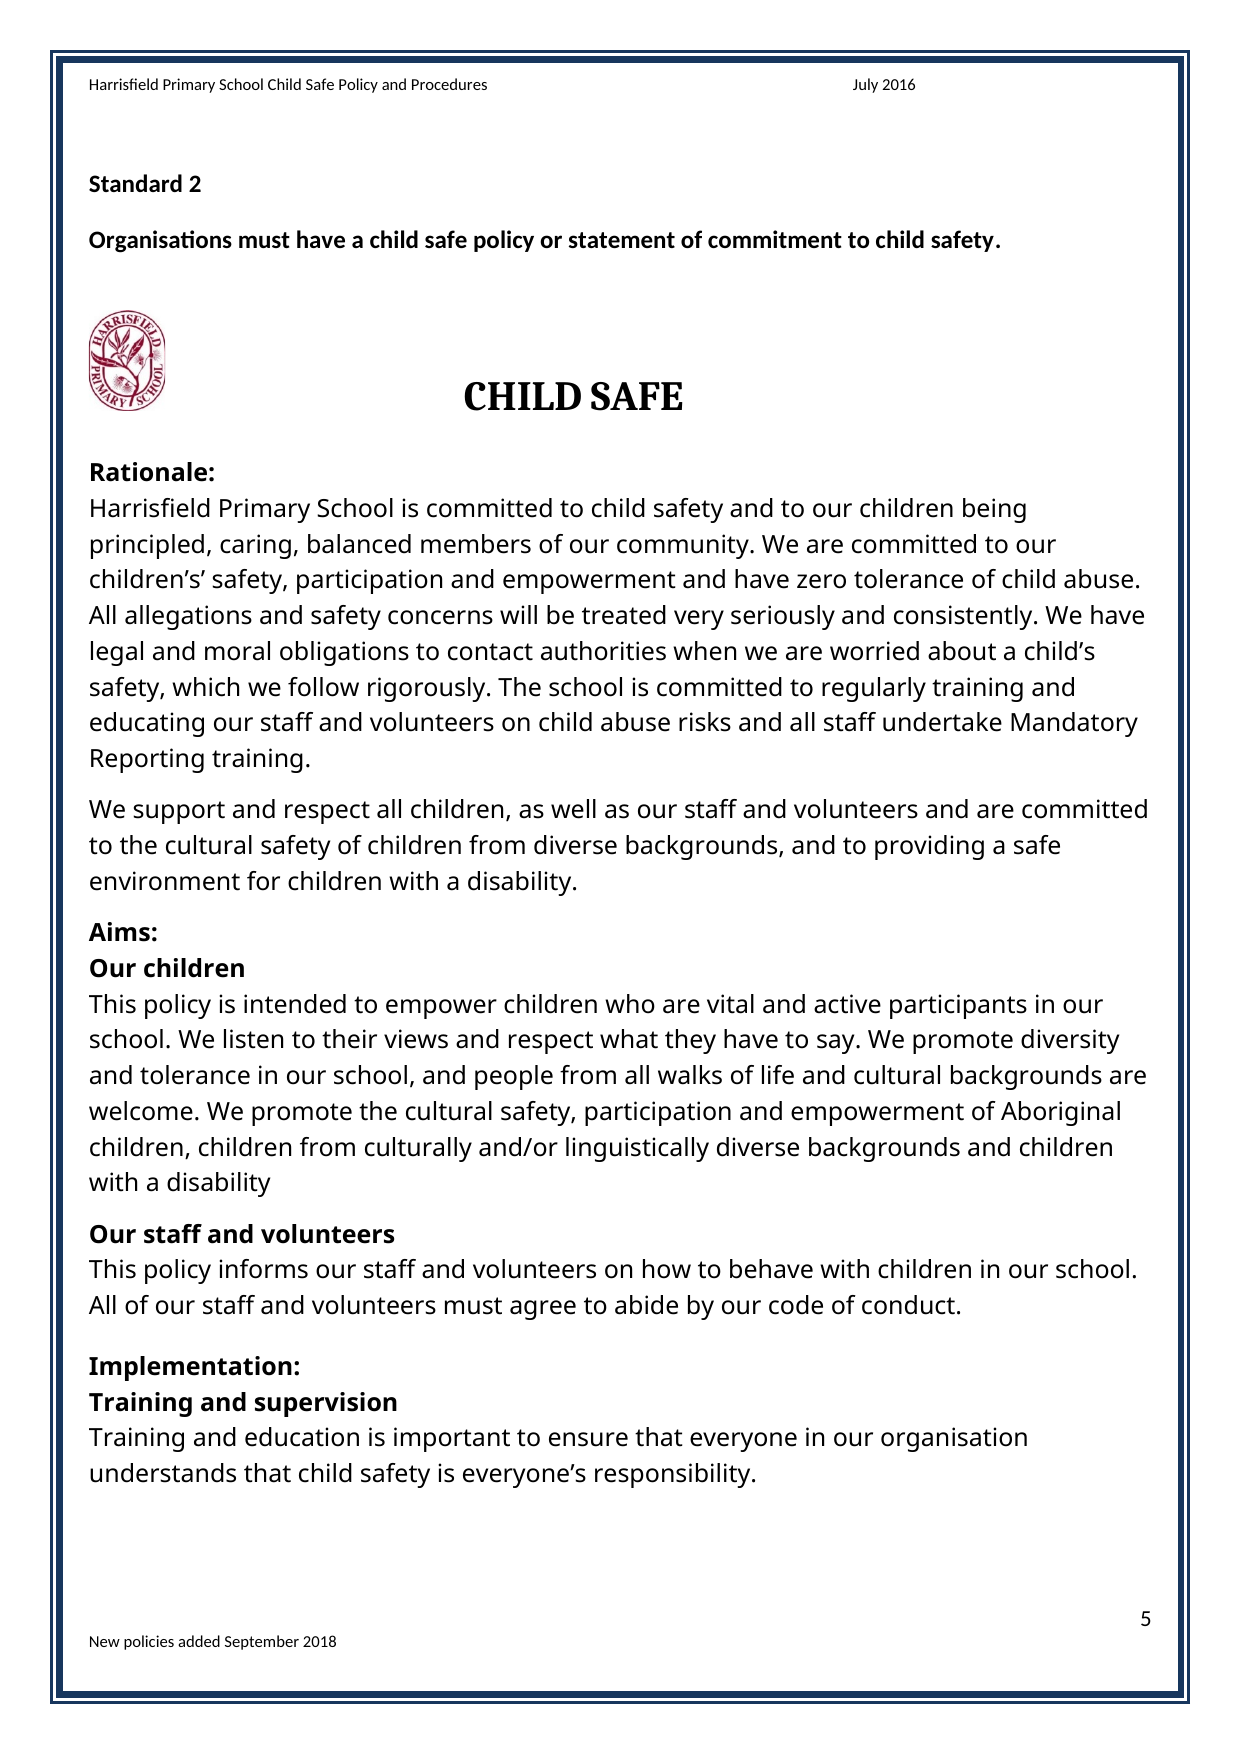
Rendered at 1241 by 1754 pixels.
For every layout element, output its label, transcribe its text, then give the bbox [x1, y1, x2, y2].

text CHILD SAFE [89, 310, 1152, 421]
text This policy is intended to empower children who are vital and active participants in our school. We listen to their views and respect what they have to say. We promote diversity and tolerance in our school, and people from all walks of life and cultural backgrounds are welcome. We promote the cultural safety, participation and empowerment of Aboriginal children, children from culturally and/or linguistically diverse backgrounds and children with a disability [89, 985, 1152, 1199]
text Our staff and volunteers [89, 1215, 1152, 1251]
text Our children [89, 949, 1152, 985]
text Implementation: [89, 1347, 1152, 1383]
text Harrisfield Primary School is committed to child safety and to our children being principled, caring, balanced members of our community. We are committed to our children’s’ safety, participation and empowerment and have zero tolerance of child abuse. All allegations and safety concerns will be treated very seriously and consistently. We have legal and moral obligations to contact authorities when we are worried about a child’s safety, which we follow rigorously. The school is committed to regularly training and educating our staff and volunteers on child abuse risks and all staff undertake Mandatory Reporting training. [89, 489, 1152, 775]
text We support and respect all children, as well as our staff and volunteers and are committed to the cultural safety of children from diverse backgrounds, and to providing a safe environment for children with a disability. [89, 791, 1152, 898]
text Rationale: [89, 453, 1152, 489]
subtitle Organisations must have a child safe policy or statement of commitment to child safety. [89, 224, 1152, 254]
picture [88, 310, 166, 411]
text Aims: [89, 913, 1152, 949]
text Training and supervision [89, 1383, 1152, 1418]
text This policy informs our staff and volunteers on how to behave with children in our school. All of our staff and volunteers must agree to abide by our code of conduct. [89, 1251, 1152, 1322]
text Training and education is important to ensure that everyone in our organisation understands that child safety is everyone’s responsibility. [89, 1418, 1152, 1490]
subtitle Standard 2 [89, 168, 1152, 199]
